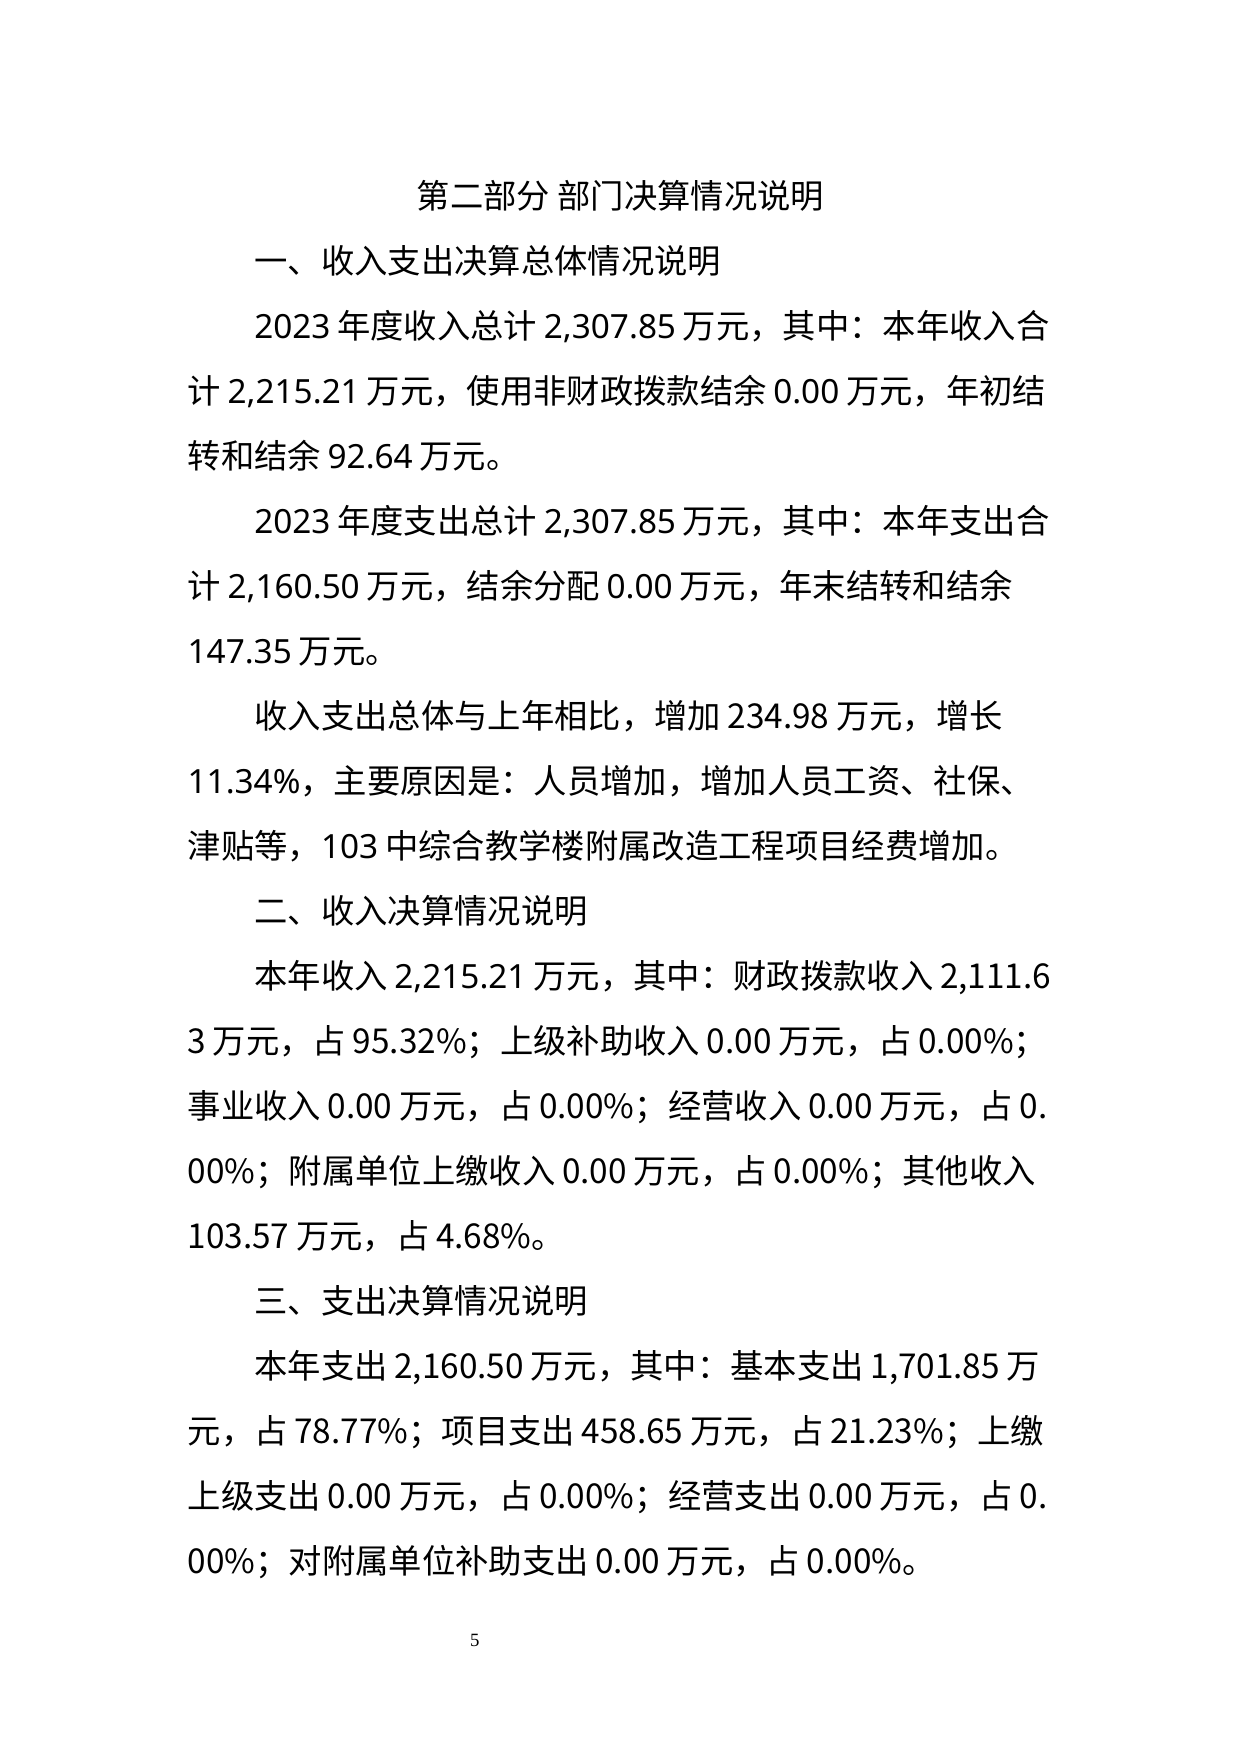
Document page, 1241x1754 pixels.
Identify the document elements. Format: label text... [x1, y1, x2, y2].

text 本年支出2,160.50万元，其中：基本支出1,701.85万元，占78.77%；项目支出458.65万元，占21.23%；上缴上级支出0.00万元，占0.00%；经营支出0.00万元，占0.00%；对附属单位补助支出0.00万元，占0.00%。 [187, 1332, 1053, 1592]
text 三、支出决算情况说明 [187, 1267, 1053, 1332]
text 本年收入2,215.21万元，其中：财政拨款收入2,111.63万元，占95.32%；上级补助收入0.00万元，占0.00%；事业收入0.00万元，占0.00%；经营收入0.00万元，占0.00%；附属单位上缴收入0.00万元，占0.00%；其他收入103.57万元，占4.68%。 [187, 942, 1053, 1267]
text 收入支出总体与上年相比，增加234.98万元，增长11.34%，主要原因是：人员增加，增加人员工资、社保、津贴等，103中综合教学楼附属改造工程项目经费增加。 [187, 682, 1053, 877]
text 2023年度收入总计2,307.85万元，其中：本年收入合计2,215.21万元，使用非财政拨款结余0.00万元，年初结转和结余92.64万元。 [187, 292, 1053, 487]
text 第二部分 部门决算情况说明 [187, 162, 1053, 227]
text 二、收入决算情况说明 [187, 877, 1053, 942]
text 一、收入支出决算总体情况说明 [187, 227, 1053, 292]
text 2023年度支出总计2,307.85万元，其中：本年支出合计2,160.50万元，结余分配0.00万元，年末结转和结余147.35万元。 [187, 487, 1053, 682]
